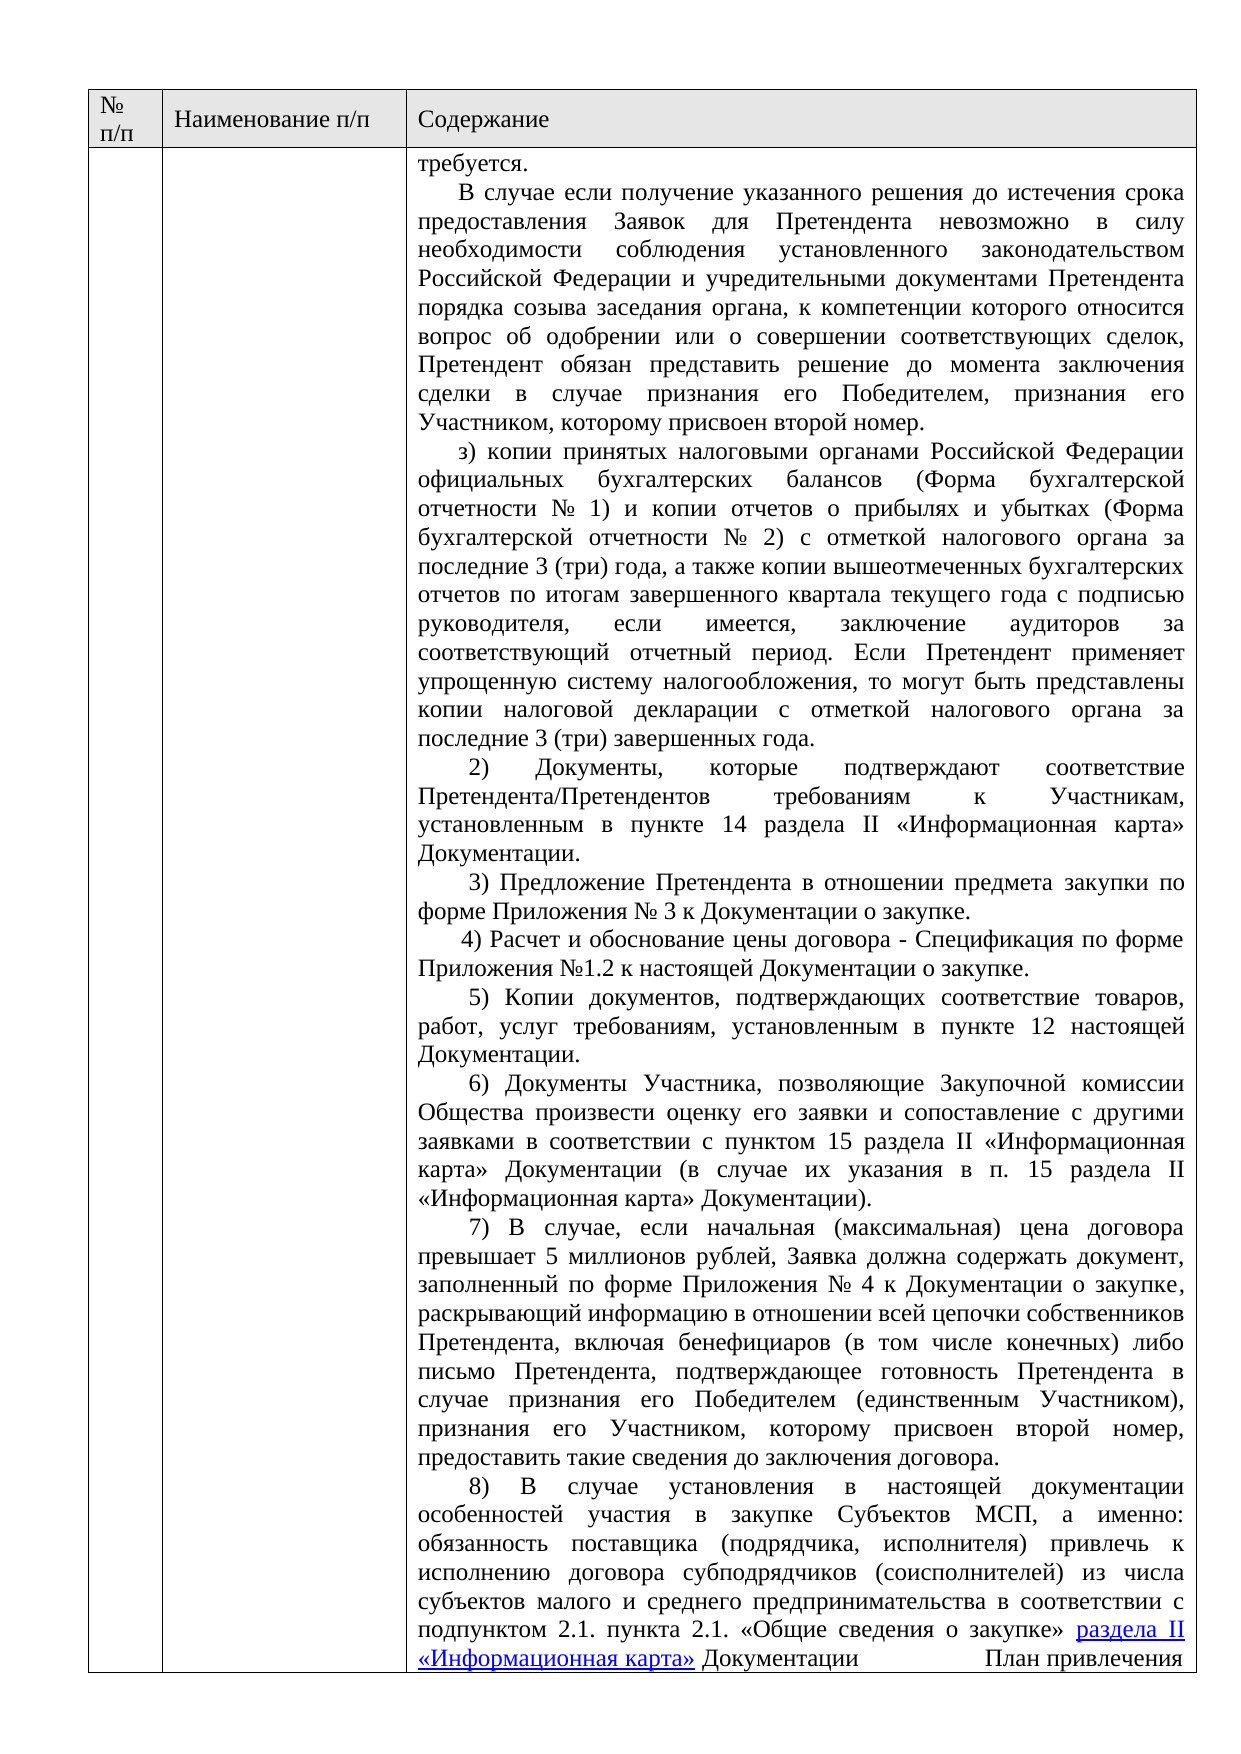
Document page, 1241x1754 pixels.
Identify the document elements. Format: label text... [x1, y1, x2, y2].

table_header № п/п [89, 90, 162, 147]
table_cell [407, 148, 1196, 1672]
table_header Наименование п/п [163, 90, 406, 147]
table_cell [89, 148, 162, 1672]
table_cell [163, 148, 406, 1672]
table_header Содержание [407, 90, 1196, 147]
